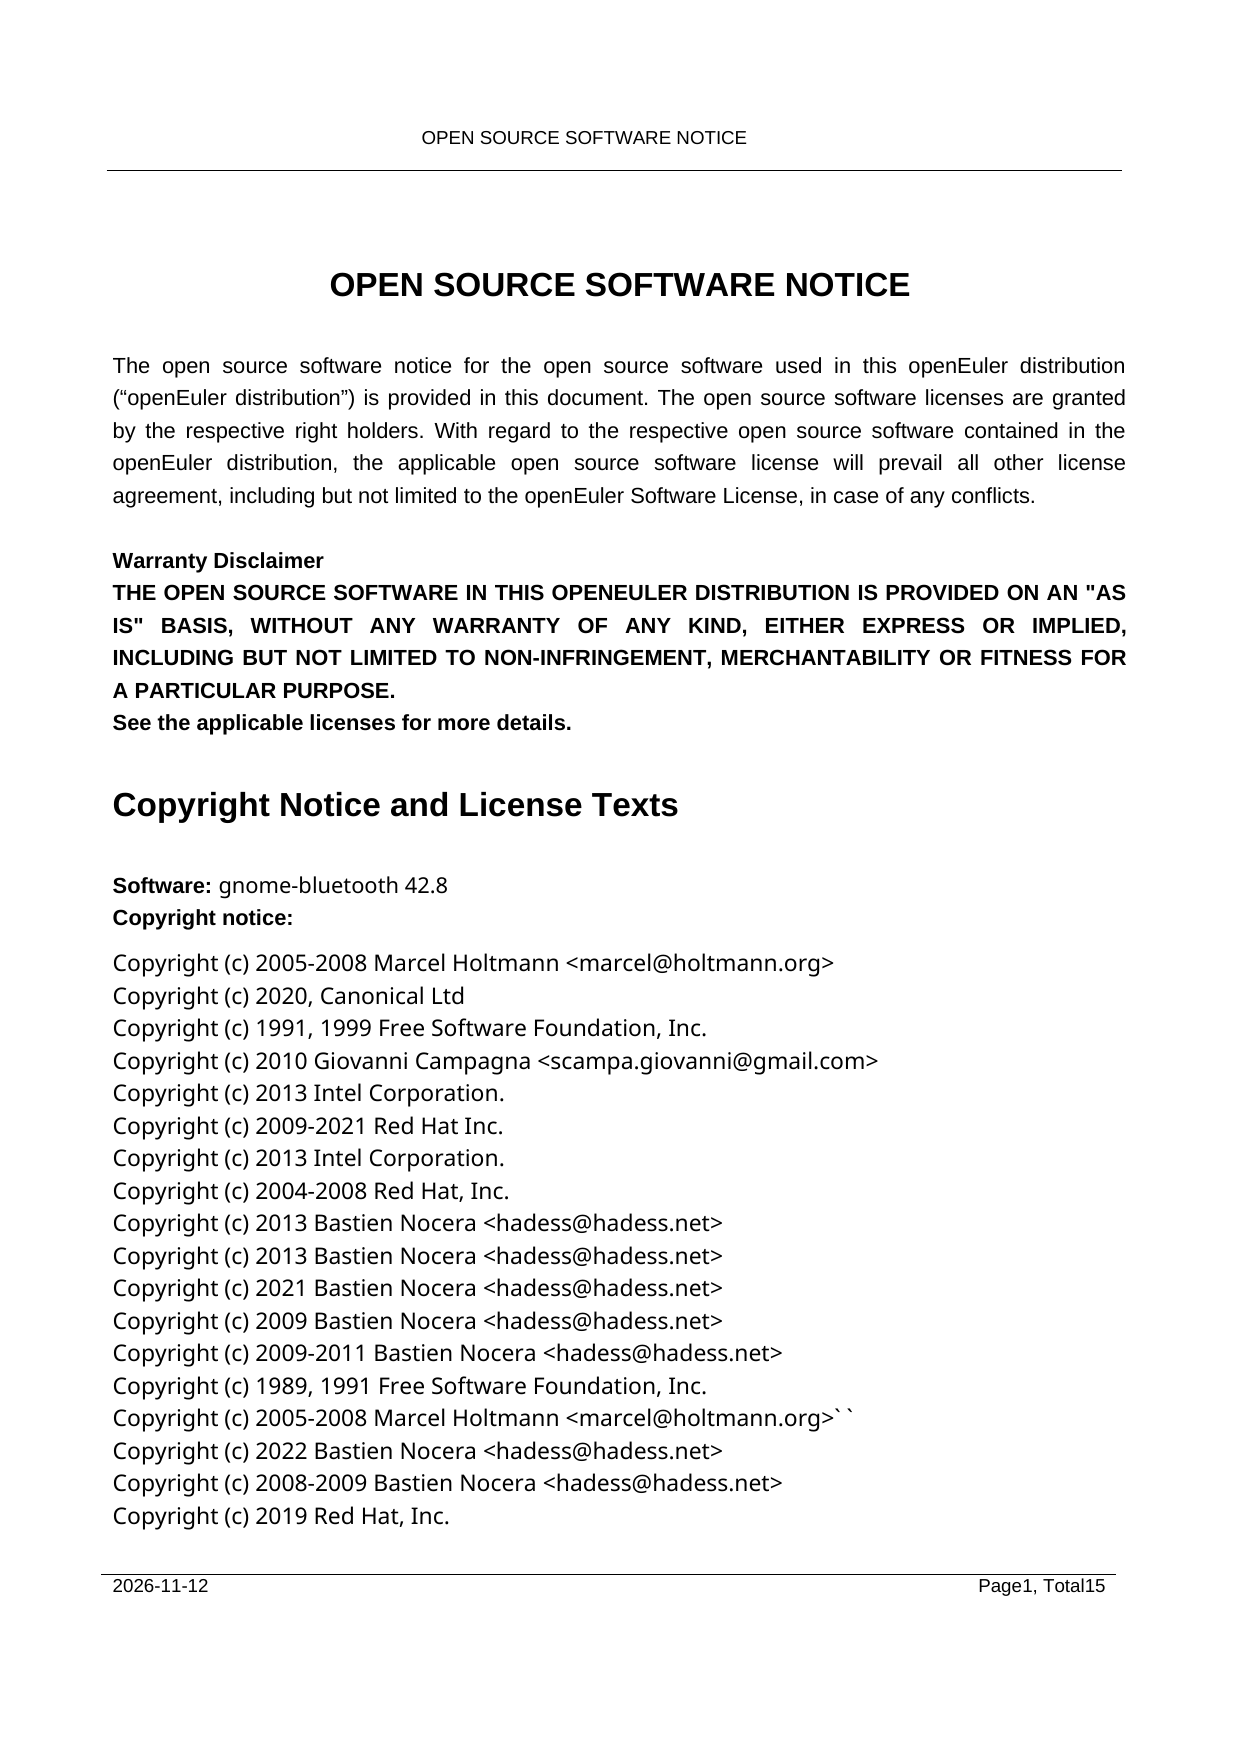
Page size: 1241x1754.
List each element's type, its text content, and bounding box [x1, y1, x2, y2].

text The open source software notice for the open source software used in this openEuler distribution (“openEuler distribution”) is provided in this document. The open source software licenses are granted by the respective right holders. With regard to the respective open source software contained in the openEuler distribution, the applicable open source software license will prevail all other license agreement, including but not limited to the openEuler Software License, in case of any conflicts. [112, 349, 1128, 511]
text Warranty Disclaimer [112, 544, 1128, 576]
text Copyright notice: [112, 901, 1128, 934]
text Copyright Notice and License Texts [112, 771, 1128, 836]
text Copyright (c) 2005-2008 Marcel Holtmann <marcel@holtmann.org> Copyright (c) 2020, Canonical Ltd Copyright (c) 1991, 1999 Free Software Foundation, Inc. Copyright (c) 2010 Giovanni Campagna <scampa.giovanni@gmail.com> Copyright (c) 2013 Intel Corporation. Copyright (c) 2009-2021 Red Hat Inc. Copyright (c) 2013 Intel Corporation. Copyright (c) 2004-2008 Red Hat, Inc. Copyright (c) 2013 Bastien Nocera <hadess@hadess.net> Copyright (c) 2013 Bastien Nocera <hadess@hadess.net> Copyright (c) 2021 Bastien Nocera <hadess@hadess.net> Copyright (c) 2009 Bastien Nocera <hadess@hadess.net> Copyright (c) 2009-2011 Bastien Nocera <hadess@hadess.net> Copyright (c) 1989, 1991 Free Software Foundation, Inc. Copyright (c) 2005-2008 Marcel Holtmann <marcel@holtmann.org>` ` Copyright (c) 2022 Bastien Nocera <hadess@hadess.net> Copyright (c) 2008-2009 Bastien Nocera <hadess@hadess.net> Copyright (c) 2019 Red Hat, Inc. [112, 947, 1128, 1564]
text THE OPEN SOURCE SOFTWARE IN THIS OPENEULER DISTRIBUTION IS PROVIDED ON AN "AS IS" BASIS, WITHOUT ANY WARRANTY OF ANY KIND, EITHER EXPRESS OR IMPLIED, INCLUDING BUT NOT LIMITED TO NON-INFRINGEMENT, MERCHANTABILITY OR FITNESS FOR A PARTICULAR PURPOSE. See the applicable licenses for more details. [112, 576, 1128, 739]
text OPEN SOURCE SOFTWARE NOTICE [112, 251, 1128, 316]
title Software: gnome-bluetooth 42.8 [112, 869, 1128, 901]
